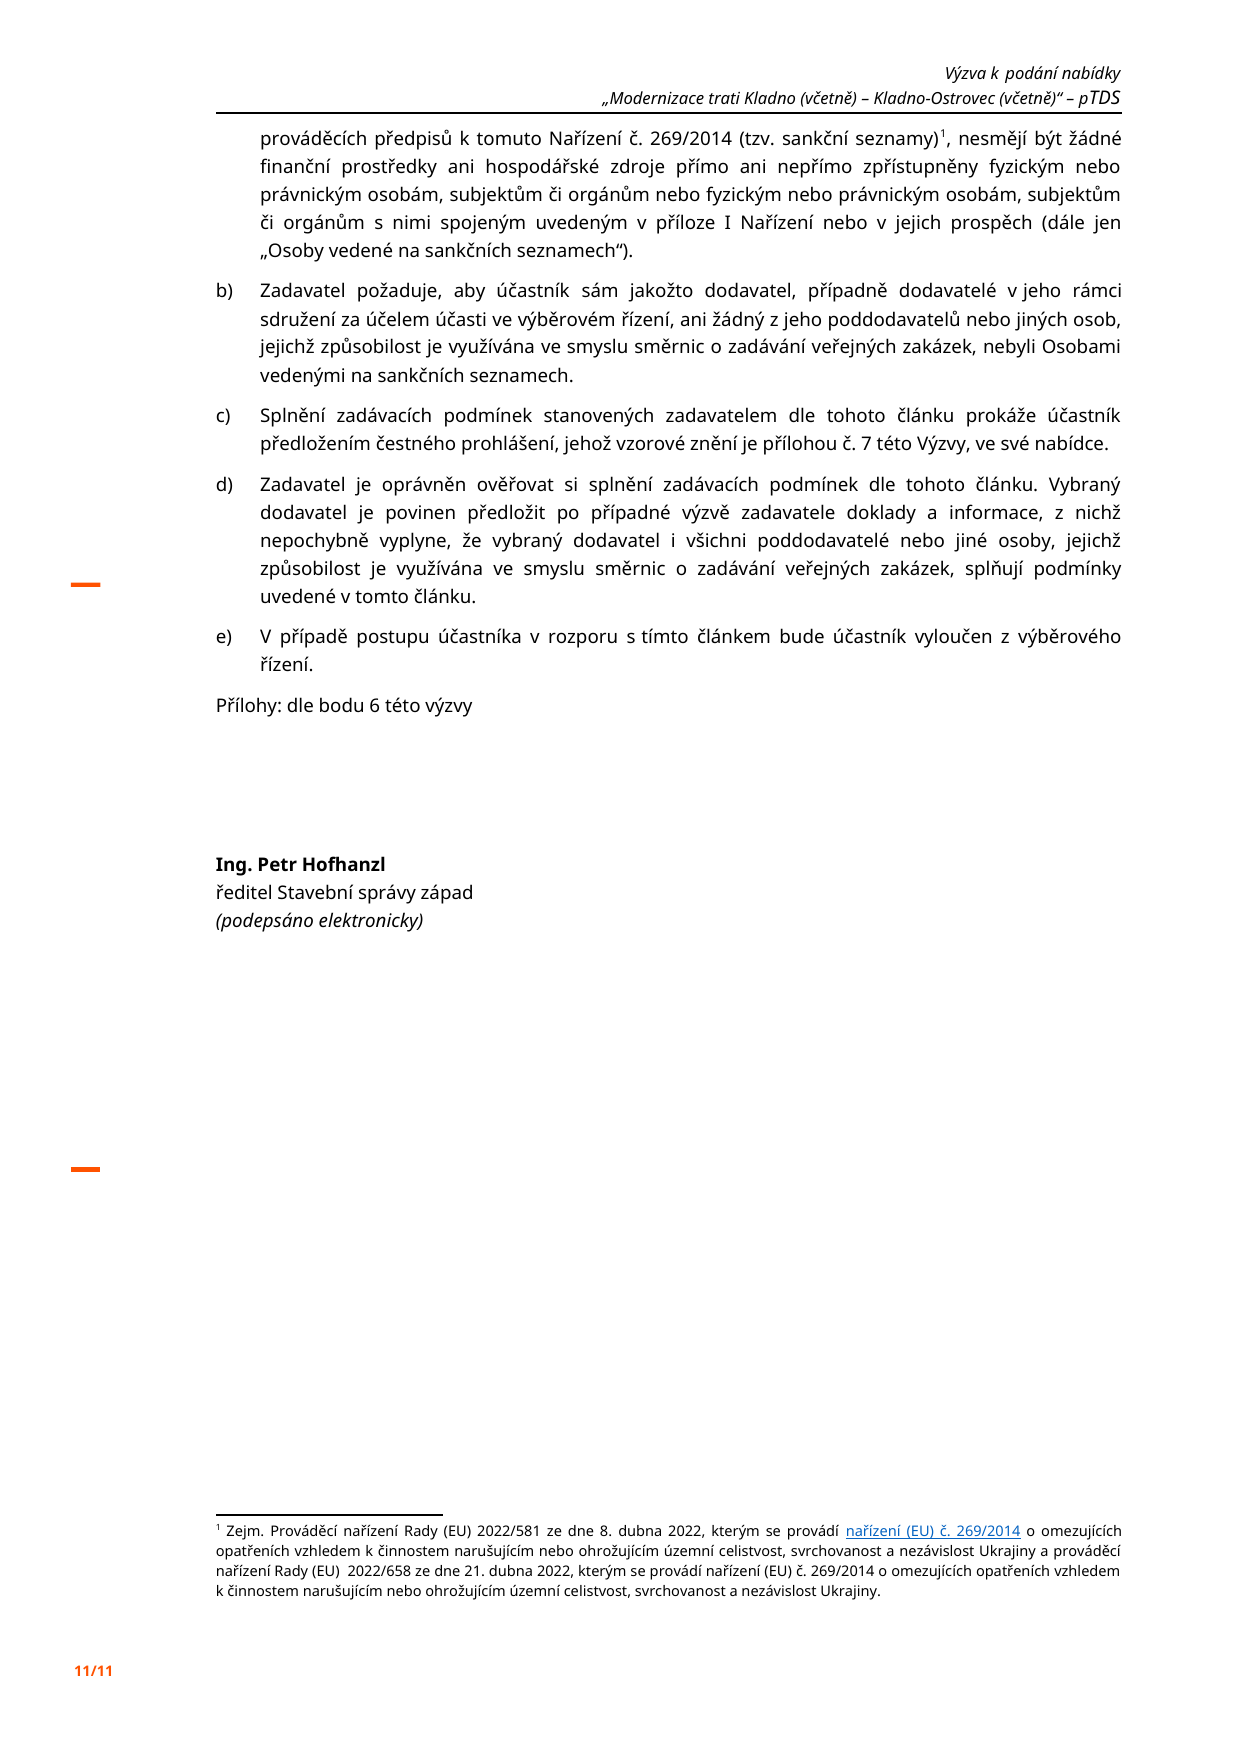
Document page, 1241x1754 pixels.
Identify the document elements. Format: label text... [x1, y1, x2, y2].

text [216, 125, 1122, 263]
text (podepsáno elektronicky) [216, 907, 1122, 933]
text Splnění zadávacích podmínek stanovených zadavatelem dle tohoto článku prokáže účastník předložením čestného prohlášení, jehož vzorové znění je přílohou č. 7 této Výzvy, ve své nabídce. [216, 402, 1122, 456]
text Přílohy: dle bodu 6 této výzvy [216, 692, 1122, 718]
text Zadavatel je oprávněn ověřovat si splnění zadávacích podmínek dle tohoto článku. Vybraný dodavatel je povinen předložit po případné výzvě zadavatele doklady a informace, z nichž nepochybně vyplyne, že vybraný dodavatel i všichni poddodavatelé nebo jiné osoby, jejichž způsobilost je využívána ve smyslu směrnic o zadávání veřejných zakázek, splňují podmínky uvedené v tomto článku. [216, 471, 1122, 608]
text Zadavatel požaduje, aby účastník sám jakožto dodavatel, případně dodavatelé v jeho rámci sdružení za účelem účasti ve výběrovém řízení, ani žádný z jeho poddodavatelů nebo jiných osob, jejichž způsobilost je využívána ve smyslu směrnic o zadávání veřejných zakázek, nebyli Osobami vedenými na sankčních seznamech. [216, 278, 1122, 387]
text Ing. Petr Hofhanzl [216, 851, 1122, 877]
text V případě postupu účastníka v rozporu s tímto článkem bude účastník vyloučen z výběrového řízení. [216, 623, 1122, 677]
text ředitel Stavební správy západ [216, 879, 1122, 905]
